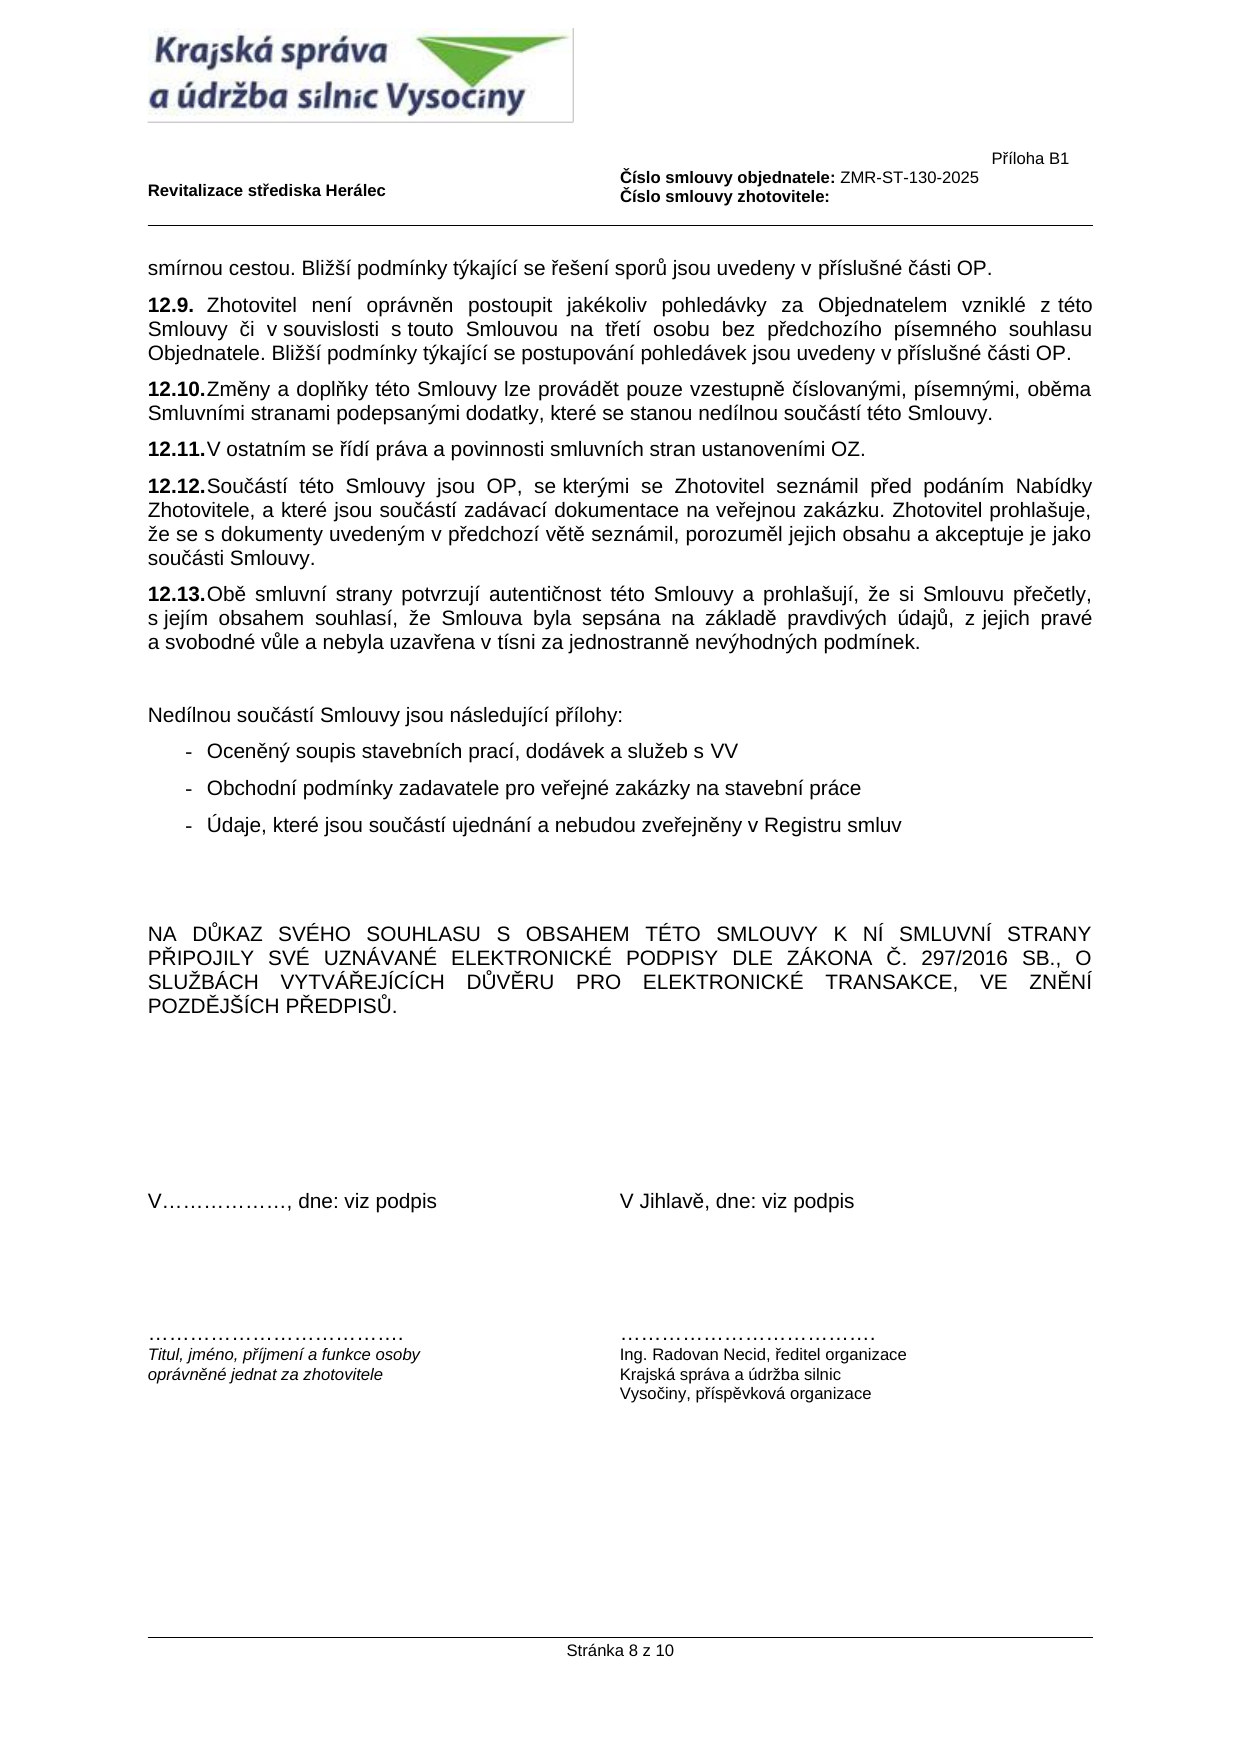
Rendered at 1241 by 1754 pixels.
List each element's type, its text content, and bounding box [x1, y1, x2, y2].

list Údaje, které jsou součástí ujednání a nebudou zveřejněny v Registru smluv [185, 813, 1093, 837]
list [148, 256, 1093, 280]
table_header V………………, dne: viz podpis [136, 1176, 608, 1225]
text Nedílnou součástí Smlouvy jsou následující přílohy: [148, 703, 1093, 727]
list Zhotovitel není oprávněn postoupit jakékoliv pohledávky za Objednatelem vzniklé z této Smlouvy či v souvislosti s touto Smlouvou na třetí osobu bez předchozího písemného souhlasu Objednatele. Bližší podmínky týkající se postupování pohledávek jsou uvedeny v příslušné části OP. [148, 292, 1093, 364]
text NA DŮKAZ SVÉHO SOUHLASU S OBSAHEM TÉTO smlouvy K NÍ SMLUVNÍ STRANY PŘIPOJILY SVÉ UZNÁVANÉ ELEKTRONICKÉ PODPISY DLE ZÁKONA Č. 297/2016 SB., O SLUŽBÁCH VYTVÁŘEJÍCÍCH DŮVĚRU PRO ELEKTRONICKÉ TRANSAKCE, VE ZNĚNÍ POZDĚJŠÍCH PŘEDPISŮ. [148, 922, 1093, 1018]
list Obě smluvní strany potvrzují autentičnost této Smlouvy a prohlašují, že si Smlouvu přečetly, s jejím obsahem souhlasí, že Smlouva byla sepsána na základě pravdivých údajů, z jejich pravé a svobodné vůle a nebyla uzavřena v tísni za jednostranně nevýhodných podmínek. [148, 582, 1093, 654]
table_header V Jihlavě, dne: viz podpis [608, 1176, 1080, 1225]
list V ostatním se řídí práva a povinnosti smluvních stran ustanoveními OZ. [148, 437, 1093, 461]
picture [147, 28, 574, 124]
list Součástí této Smlouvy jsou OP, se kterými se Zhotovitel seznámil před podáním Nabídky Zhotovitele, a které jsou součástí zadávací dokumentace na veřejnou zakázku. Zhotovitel prohlašuje, že se s dokumenty uvedeným v předchozí větě seznámil, porozuměl jejich obsahu a akceptuje je jako součásti Smlouvy. [148, 474, 1093, 569]
table_cell ………………………………. Ing. Radovan Necid, ředitel organizace Krajská správa a údržba silnic Vysočiny, příspěvková organizace [608, 1225, 1080, 1403]
list Obchodní podmínky zadavatele pro veřejné zakázky na stavební práce [185, 776, 1093, 800]
list Změny a doplňky této Smlouvy lze provádět pouze vzestupně číslovanými, písemnými, oběma Smluvními stranami podepsanými dodatky, které se stanou nedílnou součástí této Smlouvy. [148, 377, 1093, 425]
list Oceněný soupis stavebních prací, dodávek a služeb s VV [185, 739, 1093, 763]
table_cell ………………………………. Titul, jméno, příjmení a funkce osoby oprávněné jednat za zhotovitele [136, 1225, 608, 1403]
